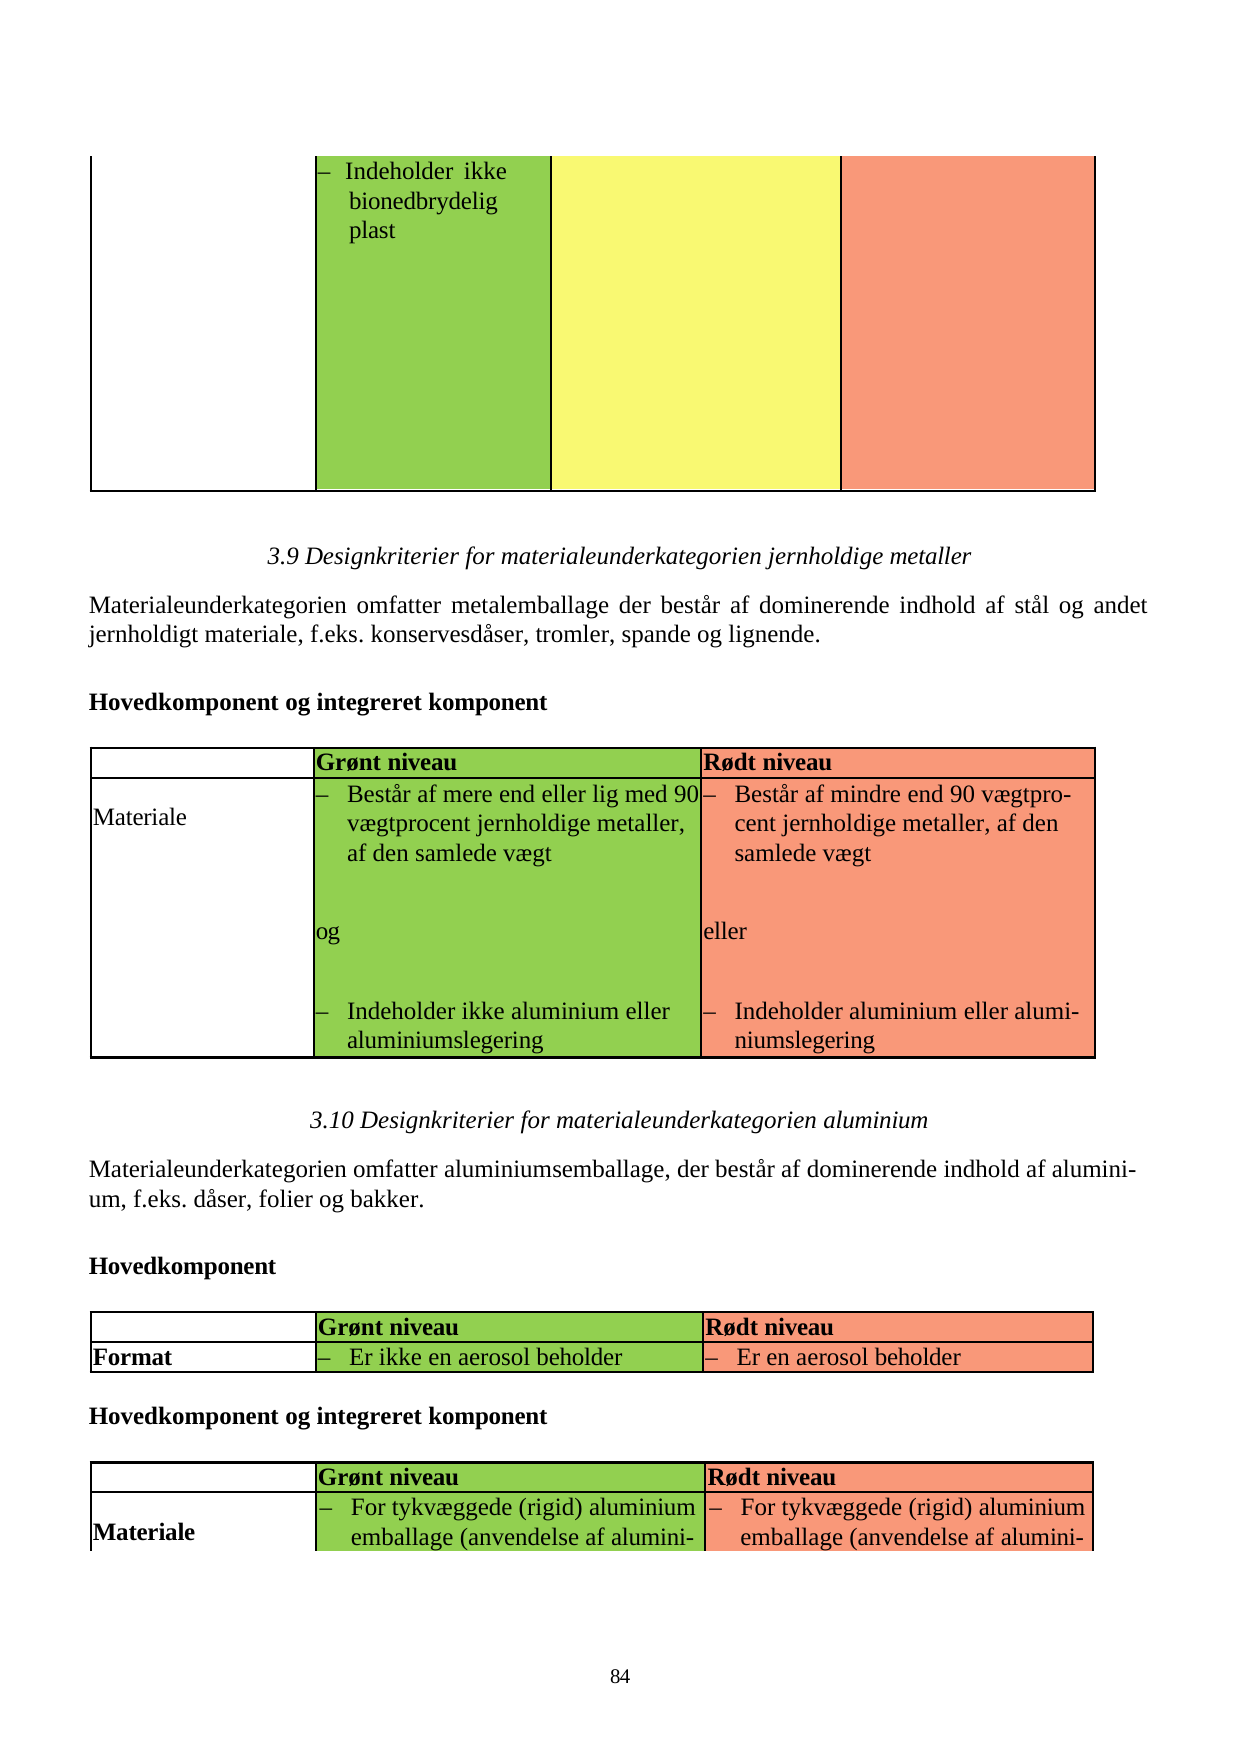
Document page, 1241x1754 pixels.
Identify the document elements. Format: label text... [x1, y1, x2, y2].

table_header [92, 1464, 315, 1491]
table_header Rødt niveau [704, 1313, 1092, 1341]
table_header Grønt niveau [315, 749, 700, 777]
table_cell Materiale [92, 779, 313, 1056]
table_header [842, 156, 1094, 489]
table_header [92, 749, 313, 777]
table_cell – For tykvæggede (rigid) aluminium emballage (anvendelse af alumini- [317, 1493, 704, 1551]
table_cell Består af mindre end 90 vægtpro- cent jernholdige metaller, af den samlede vægt eller Indeholder aluminium eller alumi- niumslegering [702, 779, 1094, 1056]
table_header Grønt niveau [317, 1464, 704, 1491]
table_header [552, 156, 840, 489]
text Materialeunderkategorien omfatter metalemballage der består af dominerende indhold af stål og andet jernholdigt materiale, f.eks. konservesdåser, tromler, spande og lignende. [88, 590, 1163, 648]
table_cell Materiale [92, 1493, 315, 1551]
table_header [92, 1313, 315, 1341]
subtitle Hovedkomponent og integreret komponent [88, 687, 1163, 715]
text Hovedkomponent [88, 1251, 1163, 1280]
table_cell Består af mere end eller lig med 90 vægtprocent jernholdige metaller, af den samlede vægt og Indeholder ikke aluminium eller aluminiumslegering [315, 779, 700, 1056]
table_header Grønt niveau [317, 1313, 702, 1341]
table_cell Format [92, 1343, 315, 1371]
list Designkriterier for materialeunderkategorien aluminium [310, 1106, 1163, 1134]
table_header – Indeholder ikke bionedbrydelig plast [317, 156, 550, 489]
list Designkriterier for materialeunderkategorien jernholdige metaller [267, 541, 1163, 570]
table_header Rødt niveau [706, 1464, 1092, 1491]
table_cell – For tykvæggede (rigid) aluminium emballage (anvendelse af alumini- [706, 1493, 1092, 1551]
table_header Rødt niveau [702, 749, 1094, 777]
text Materialeunderkategorien omfatter aluminiumsemballage, der består af dominerende indhold af alumini- um, f.eks. dåser, folier og bakker. [88, 1154, 1163, 1213]
table_header [92, 156, 315, 489]
text Hovedkomponent og integreret komponent [88, 1401, 1163, 1430]
table_cell – Er en aerosol beholder [704, 1343, 1092, 1371]
table_cell – Er ikke en aerosol beholder [317, 1343, 702, 1371]
